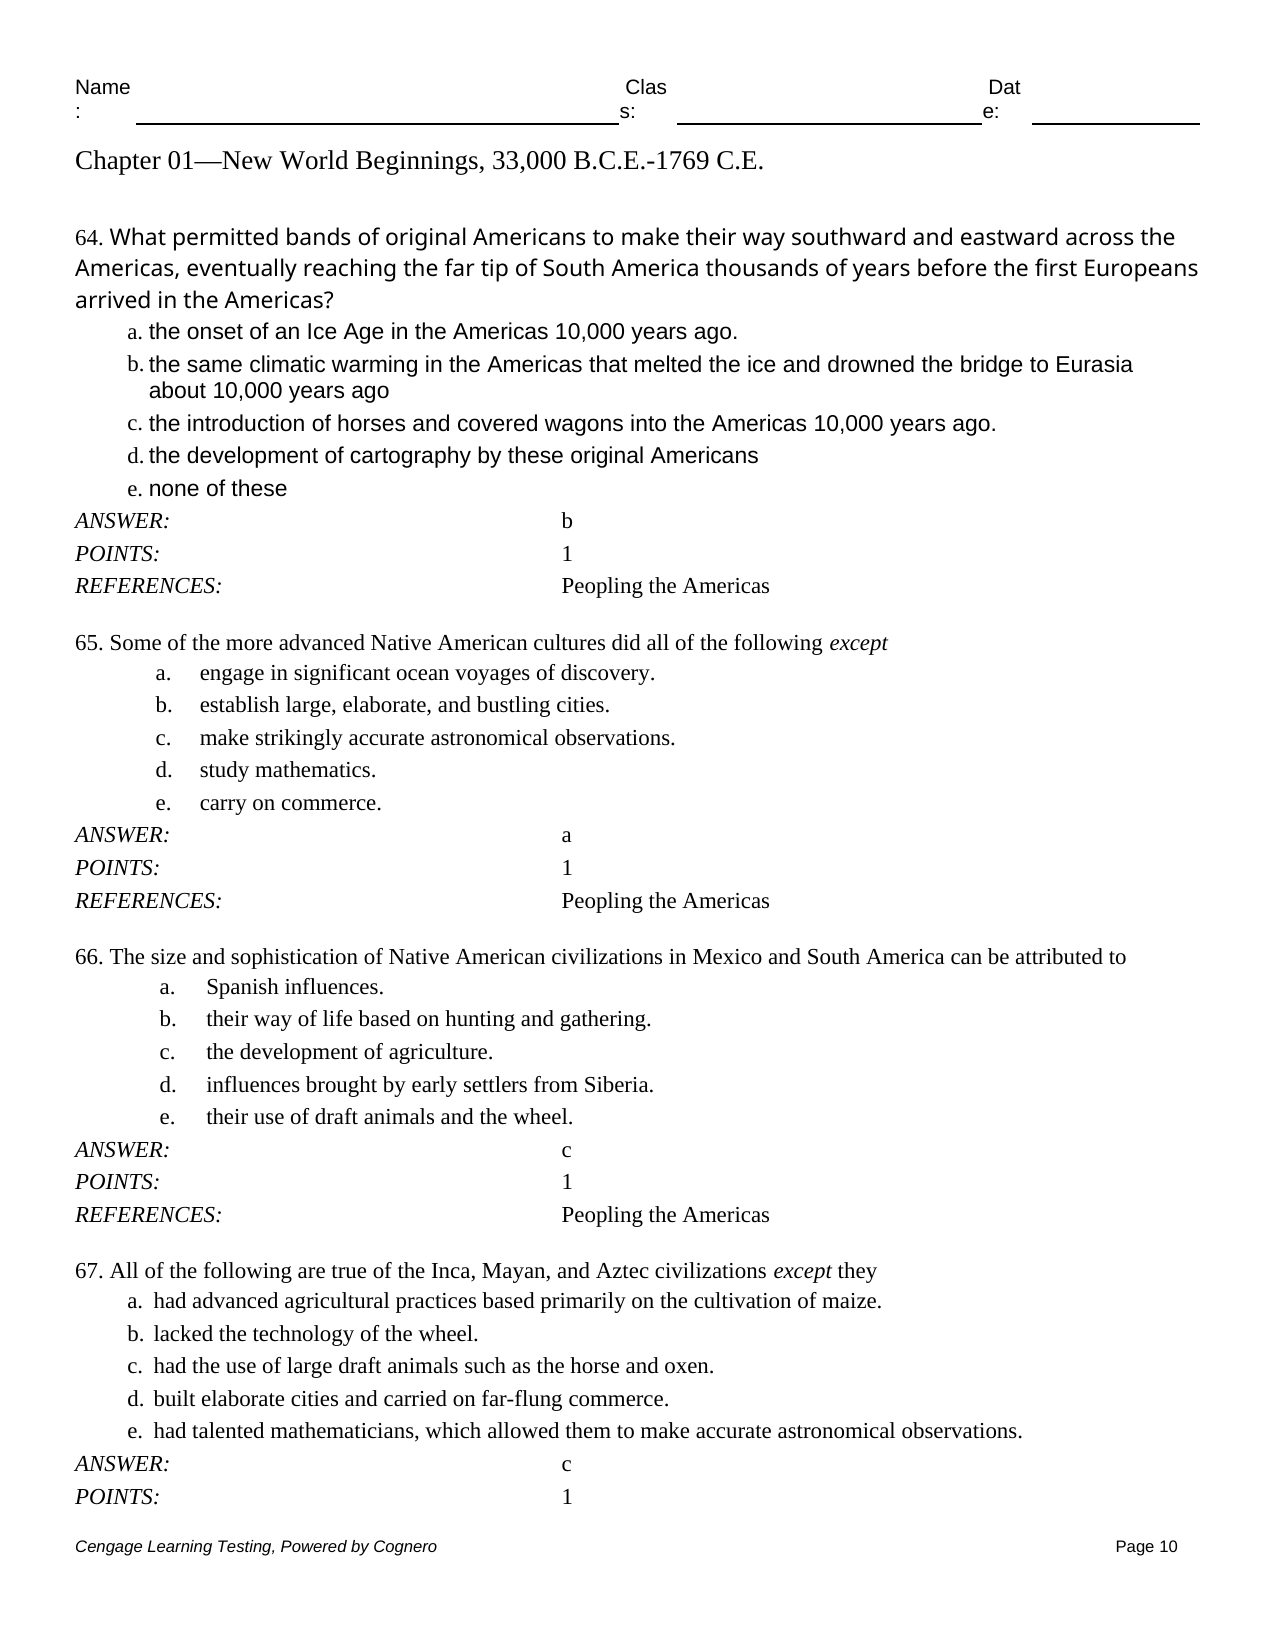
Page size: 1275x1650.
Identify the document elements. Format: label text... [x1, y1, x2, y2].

table_header 64. What permitted bands of original Americans to make their way southward and eastward across the Americas, eventually reaching the far tip of South America thousands of years before the first Europeans arrived in the Americas? [75, 315, 1200, 602]
table_header 65. Some of the more advanced Native American cultures did all of the following except [75, 655, 1200, 916]
table_header 66. The size and sophistication of Native American civilizations in Mexico and South America can be attributed to [75, 970, 1200, 1231]
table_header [75, 1284, 1200, 1512]
